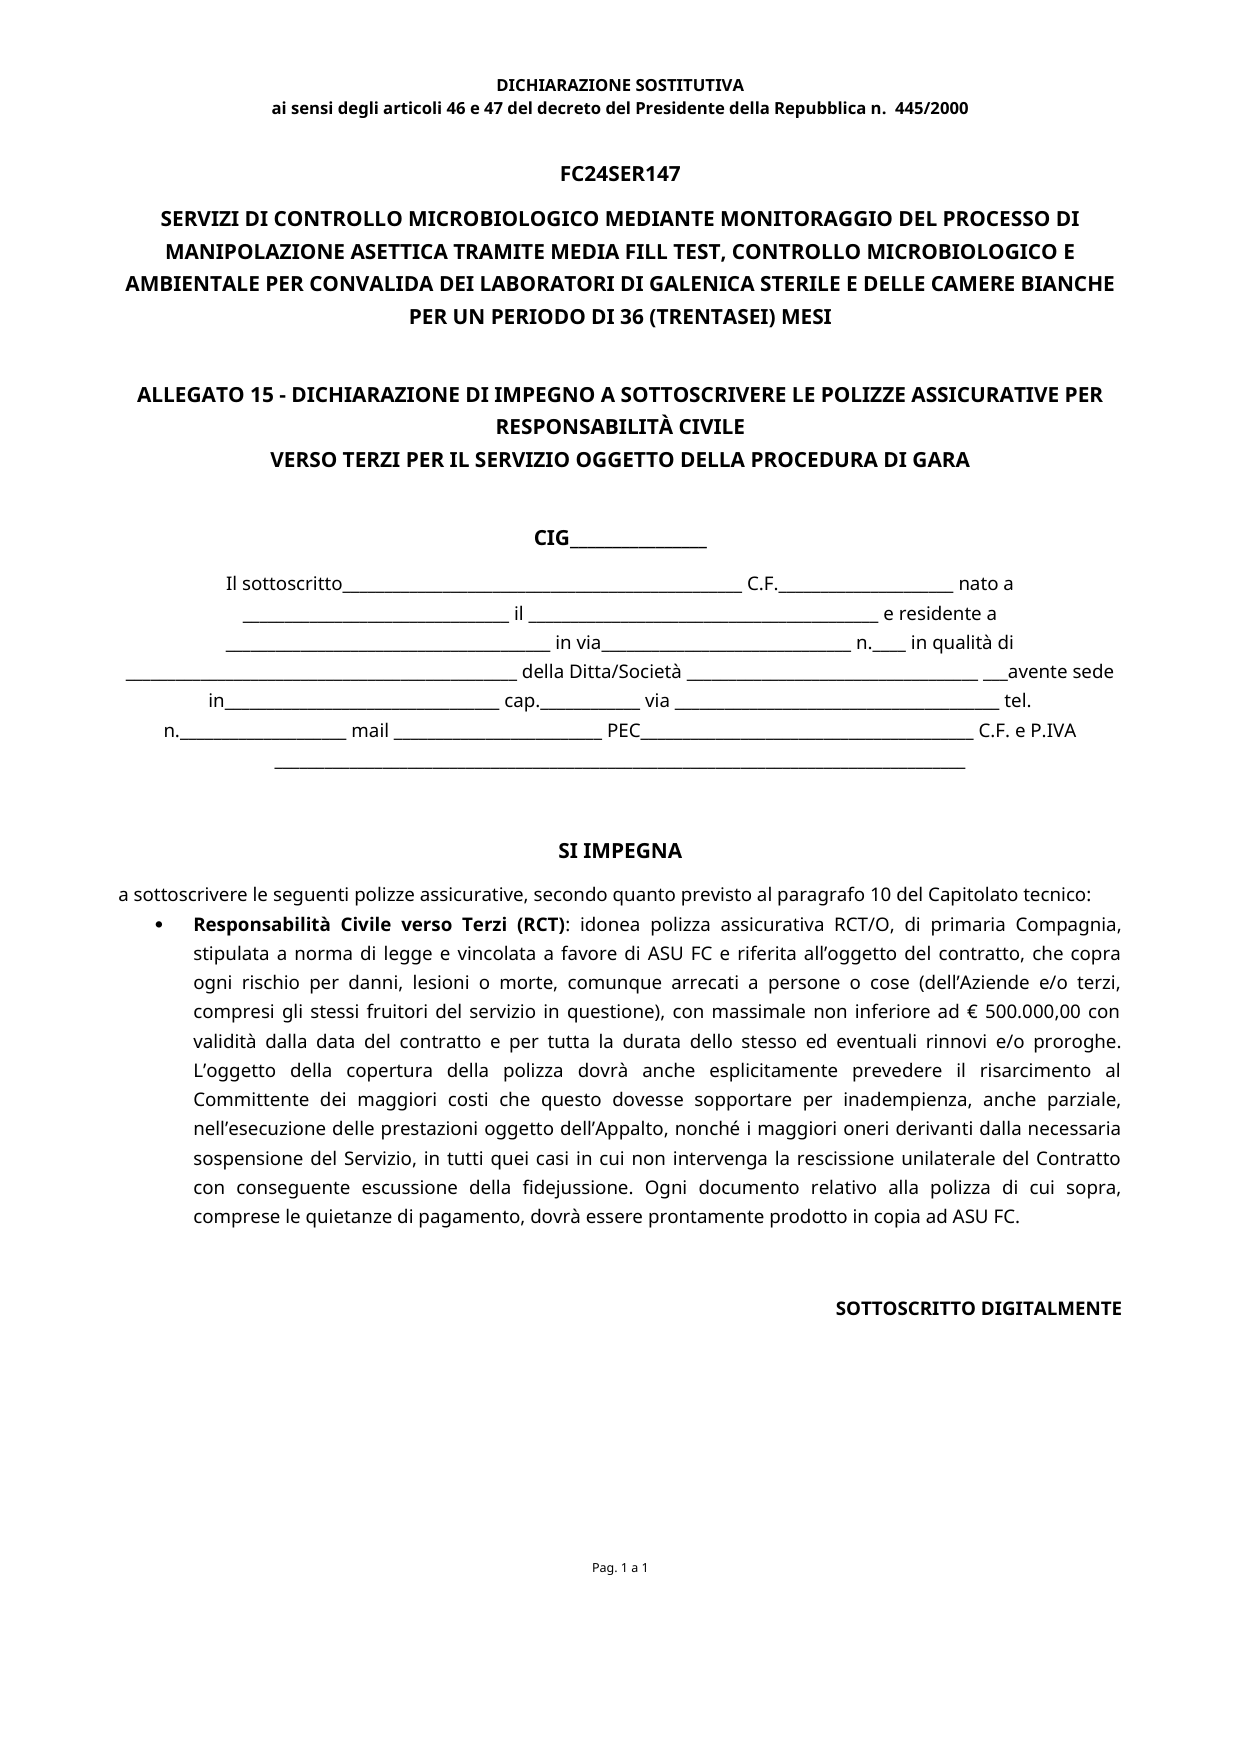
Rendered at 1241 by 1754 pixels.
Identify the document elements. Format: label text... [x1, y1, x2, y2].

text Il sottoscritto________________________________________________ C.F._____________________ nato a ________________________________ il __________________________________________ e residente a _______________________________________ in via______________________________ n.____ in qualità di _______________________________________________ della Ditta/Società ___________________________________ ___avente sede in_________________________________ cap.____________ via _______________________________________ tel. n.____________________ mail _________________________ PEC________________________________________ C.F. e P.IVA ___________________________________________________________________________________ [118, 568, 1122, 772]
text VERSO TERZI PER IL SERVIZIO OGGETTO DELLA PROCEDURA DI GARA [118, 445, 1122, 473]
list Responsabilità Civile verso Terzi (RCT): idonea polizza assicurativa RCT/O, di primaria Compagnia, stipulata a norma di legge e vincolata a favore di ASU FC e riferita all’oggetto del contratto, che copra ogni rischio per danni, lesioni o morte, comunque arrecati a persone o cose (dell’Aziende e/o terzi, compresi gli stessi fruitori del servizio in questione), con massimale non inferiore ad € 500.000,00 con validità dalla data del contratto e per tutta la durata dello stesso ed eventuali rinnovi e/o proroghe. L’oggetto della copertura della polizza dovrà anche esplicitamente prevedere il risarcimento al Committente dei maggiori costi che questo dovesse sopportare per inadempienza, anche parziale, nell’esecuzione delle prestazioni oggetto dell’Appalto, nonché i maggiori oneri derivanti dalla necessaria sospensione del Servizio, in tutti quei casi in cui non intervenga la rescissione unilaterale del Contratto con conseguente escussione della fidejussione. Ogni documento relativo alla polizza di cui sopra, comprese le quietanze di pagamento, dovrà essere prontamente prodotto in copia ad ASU FC. [156, 911, 1122, 1229]
text ALLEGATO 15 - DICHIARAZIONE DI IMPEGNO A SOTTOSCRIVERE LE POLIZZE ASSICURATIVE PER RESPONSABILITÀ CIVILE [118, 380, 1122, 441]
text SI IMPEGNA [118, 836, 1122, 865]
text CIG________________ [118, 523, 1122, 551]
text SOTTOSCRITTO DIGITALMENTE [118, 1295, 1122, 1321]
text FC24SER147 [118, 159, 1122, 187]
text a sottoscrivere le seguenti polizze assicurative, secondo quanto previsto al paragrafo 10 del Capitolato tecnico: [118, 882, 1122, 907]
text SERVIZI DI CONTROLLO MICROBIOLOGICO MEDIANTE MONITORAGGIO DEL PROCESSO DI MANIPOLAZIONE ASETTICA TRAMITE MEDIA FILL TEST, CONTROLLO MICROBIOLOGICO E AMBIENTALE PER CONVALIDA DEI LABORATORI DI GALENICA STERILE E DELLE CAMERE BIANCHE PER UN PERIODO DI 36 (TRENTASEI) MESI [118, 204, 1122, 330]
